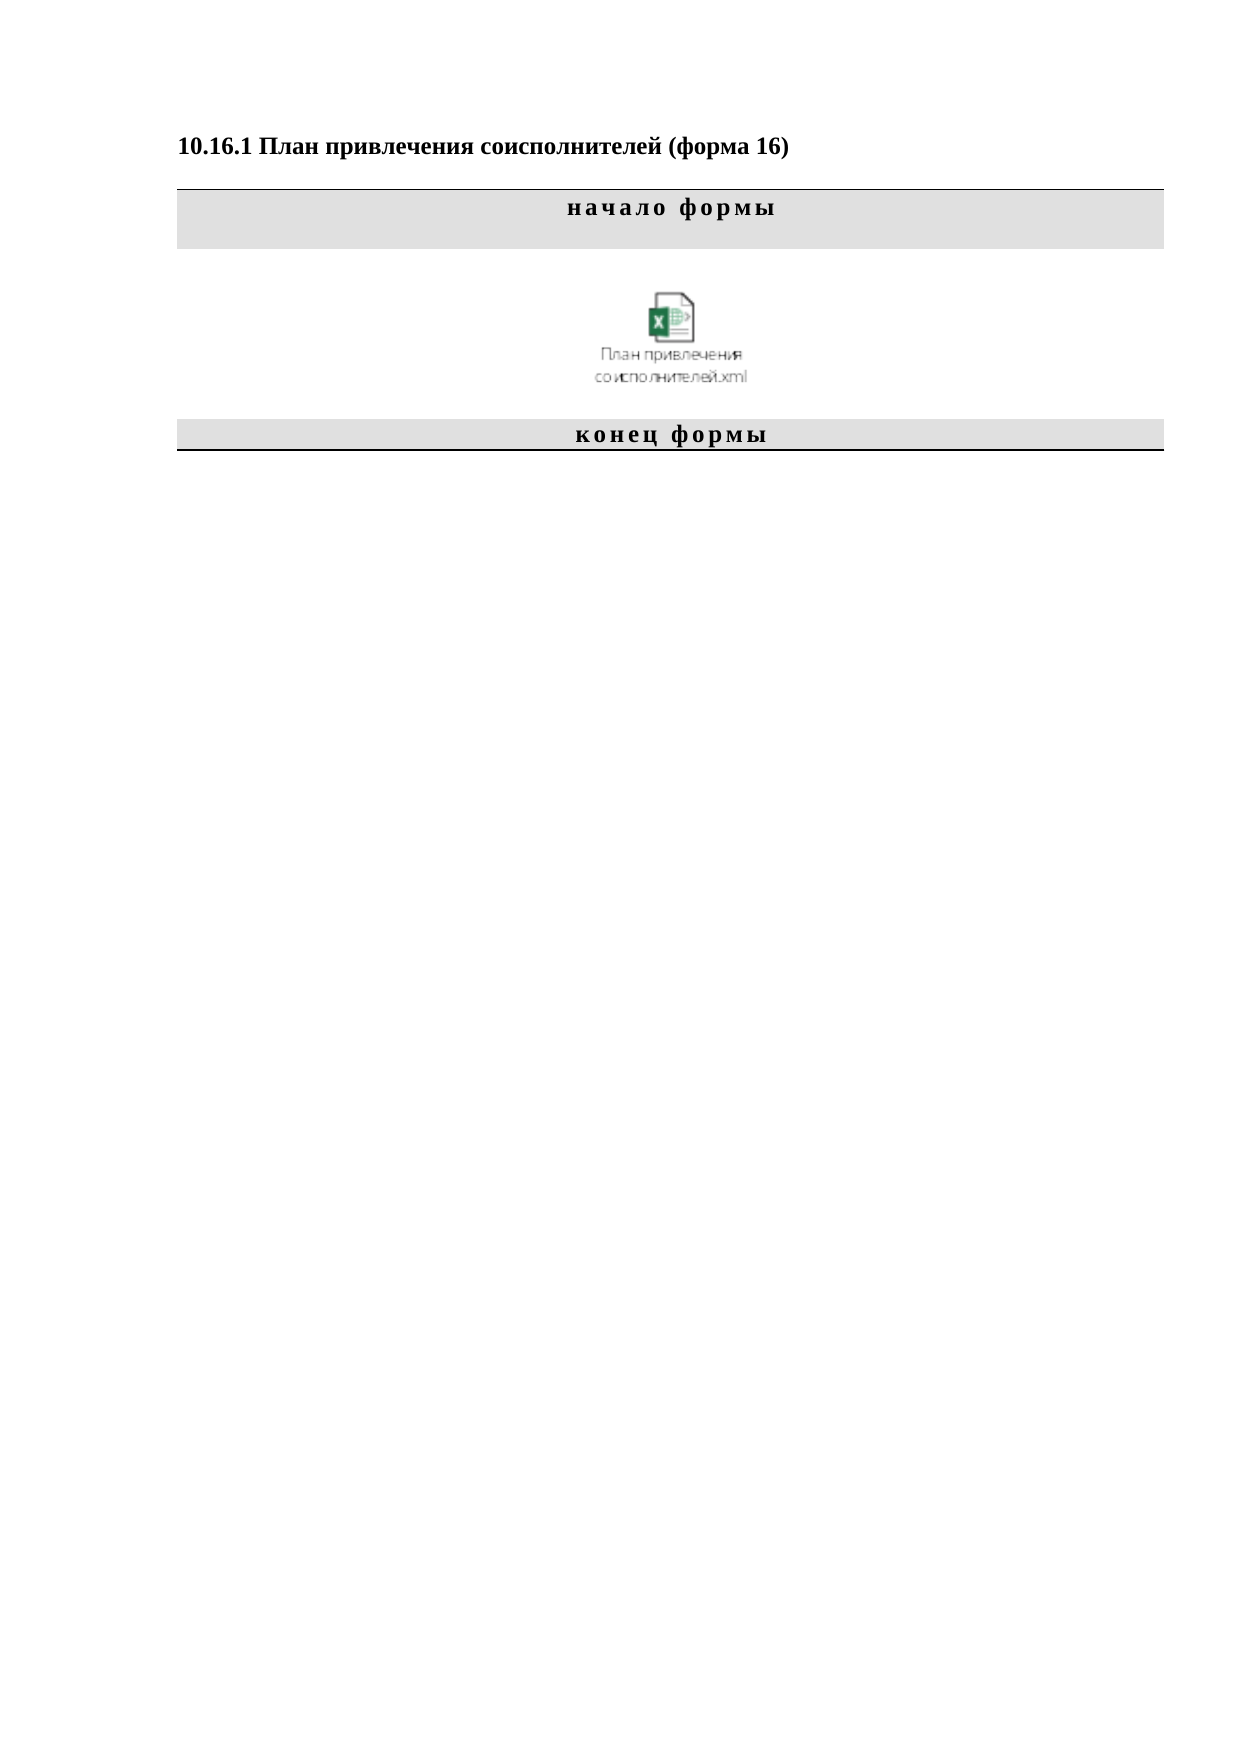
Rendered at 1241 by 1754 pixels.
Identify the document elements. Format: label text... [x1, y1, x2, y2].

text конец формы [177, 419, 1164, 449]
text начало формы [177, 190, 1164, 217]
text 10.16.1 План привлечения соисполнителей (форма 16) [177, 131, 1167, 160]
